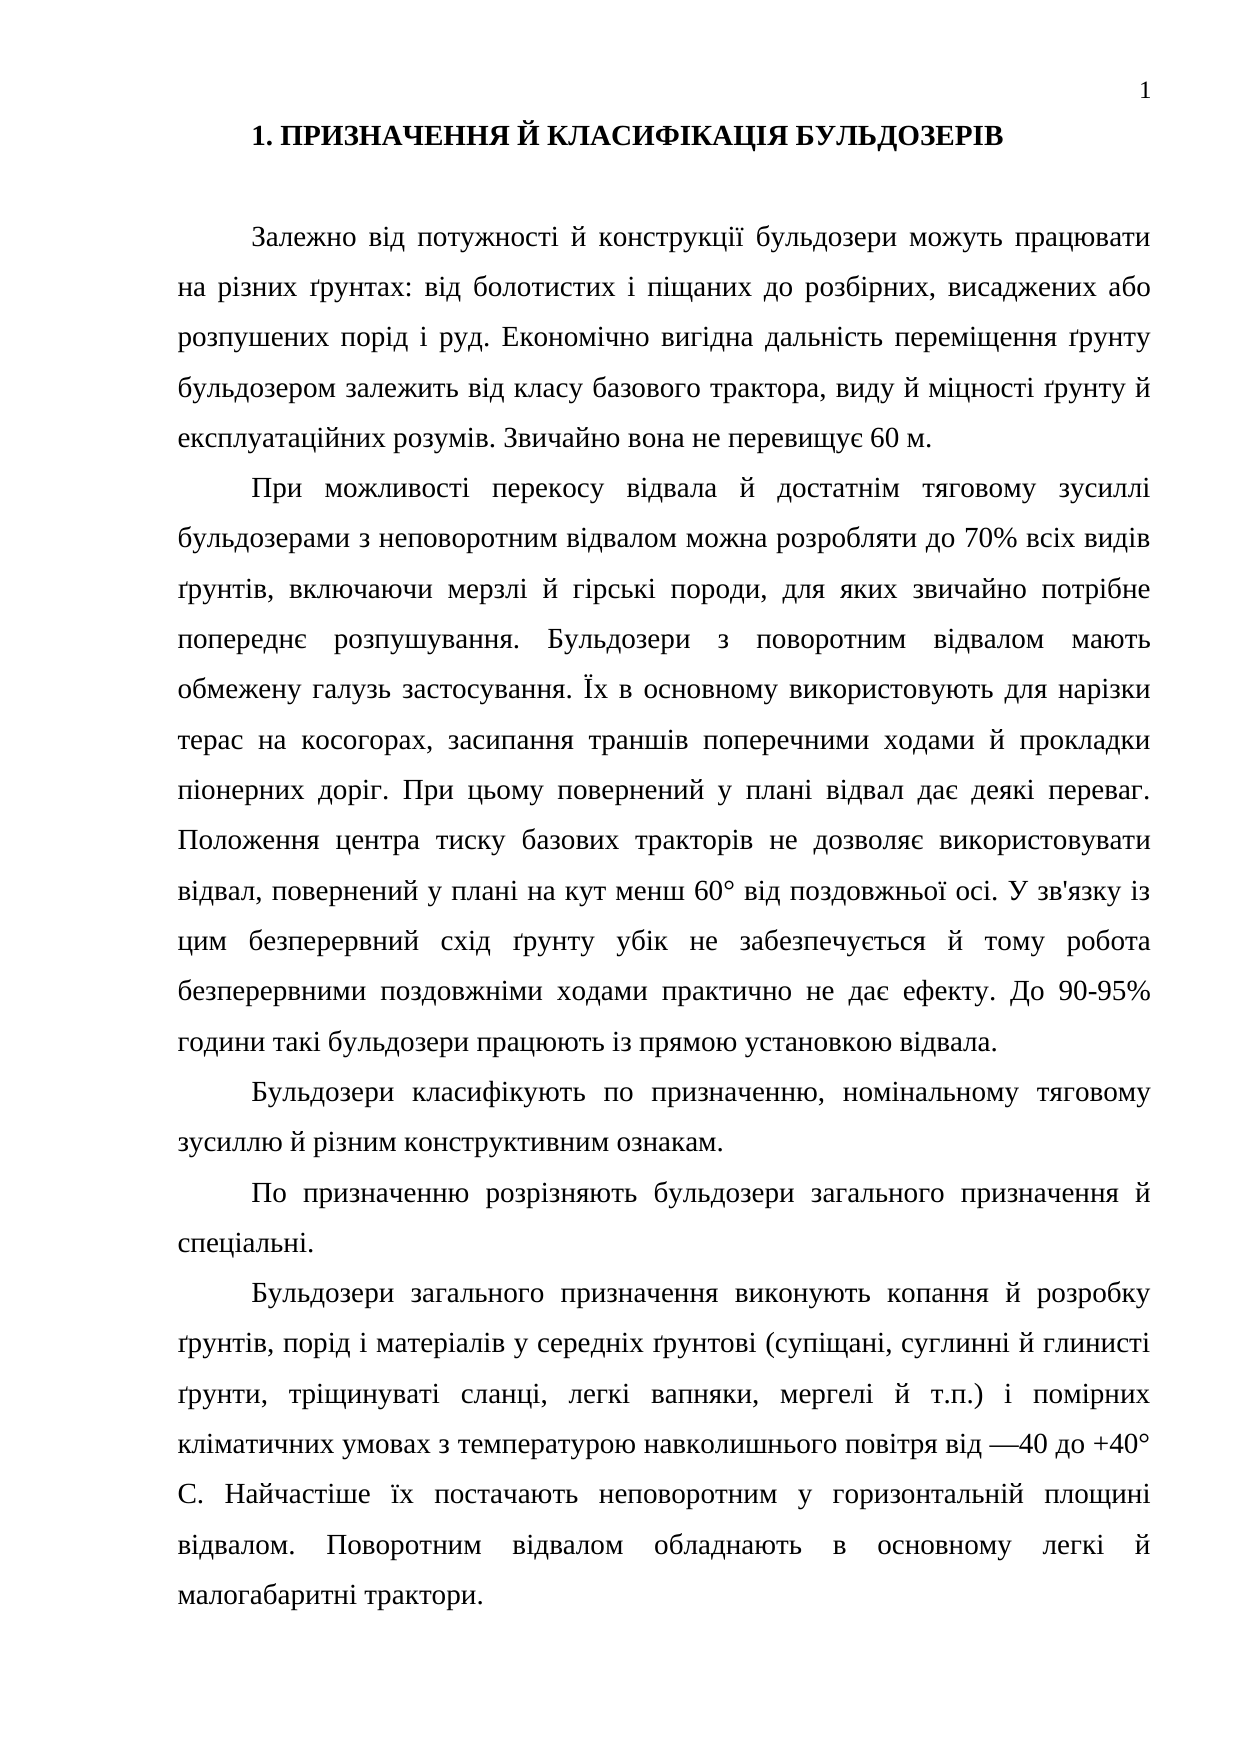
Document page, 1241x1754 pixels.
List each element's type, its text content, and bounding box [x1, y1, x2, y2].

text 1. ПРИЗНАЧЕННЯ Й КЛАСИФІКАЦІЯ БУЛЬДОЗЕРІВ [177, 118, 1152, 152]
text По призначенню розрізняють бульдозери загального призначення й спеціальні. [177, 1175, 1152, 1258]
text При можливості перекосу відвала й достатнім тяговому зусиллі бульдозерами з неповоротним відвалом можна розробляти до 70% всіх видів ґрунтів, включаючи мерзлі й гірські породи, для яких звичайно потрібне попереднє розпушування. Бульдозери з поворотним відвалом мають обмежену галузь застосування. Їх в основному використовують для нарізки терас на косогорах, засипання траншів поперечними ходами й прокладки піонерних доріг. При цьому повернений у плані відвал дає деякі переваг. Положення центра тиску базових тракторів не дозволяє використовувати відвал, повернений у плані на кут менш 60° від поздовжньої осі. У зв'язку із цим безперервний схід ґрунту убік не забезпечується й тому робота безперервними поздовжніми ходами практично не дає ефекту. До 90-95% години такі бульдозери працюють із прямою установкою відвала. [177, 470, 1152, 1057]
text Бульдозери загального призначення виконують копання й розробку ґрунтів, порід і матеріалів у середніх ґрунтові (супіщані, суглинні й глинисті ґрунти, тріщинуваті сланці, легкі вапняки, мергелі й т.п.) і помірних кліматичних умовах з температурою навколишнього повітря від —40 до +40° С. Найчастіше їх постачають неповоротним у горизонтальній площині відвалом. Поворотним відвалом обладнають в основному легкі й малогабаритні трактори. [177, 1275, 1152, 1611]
text Залежно від потужності й конструкції бульдозери можуть працювати на різних ґрунтах: від болотистих і піщаних до розбірних, висаджених або розпушених порід і руд. Економічно вигідна дальність переміщення ґрунту бульдозером залежить від класу базового трактора, виду й міцності ґрунту й експлуатаційних розумів. Звичайно вона не перевищує . [177, 219, 1152, 453]
text Бульдозери класифікують по призначенню, номінальному тяговому зусиллю й різним конструктивним ознакам. [177, 1074, 1152, 1158]
